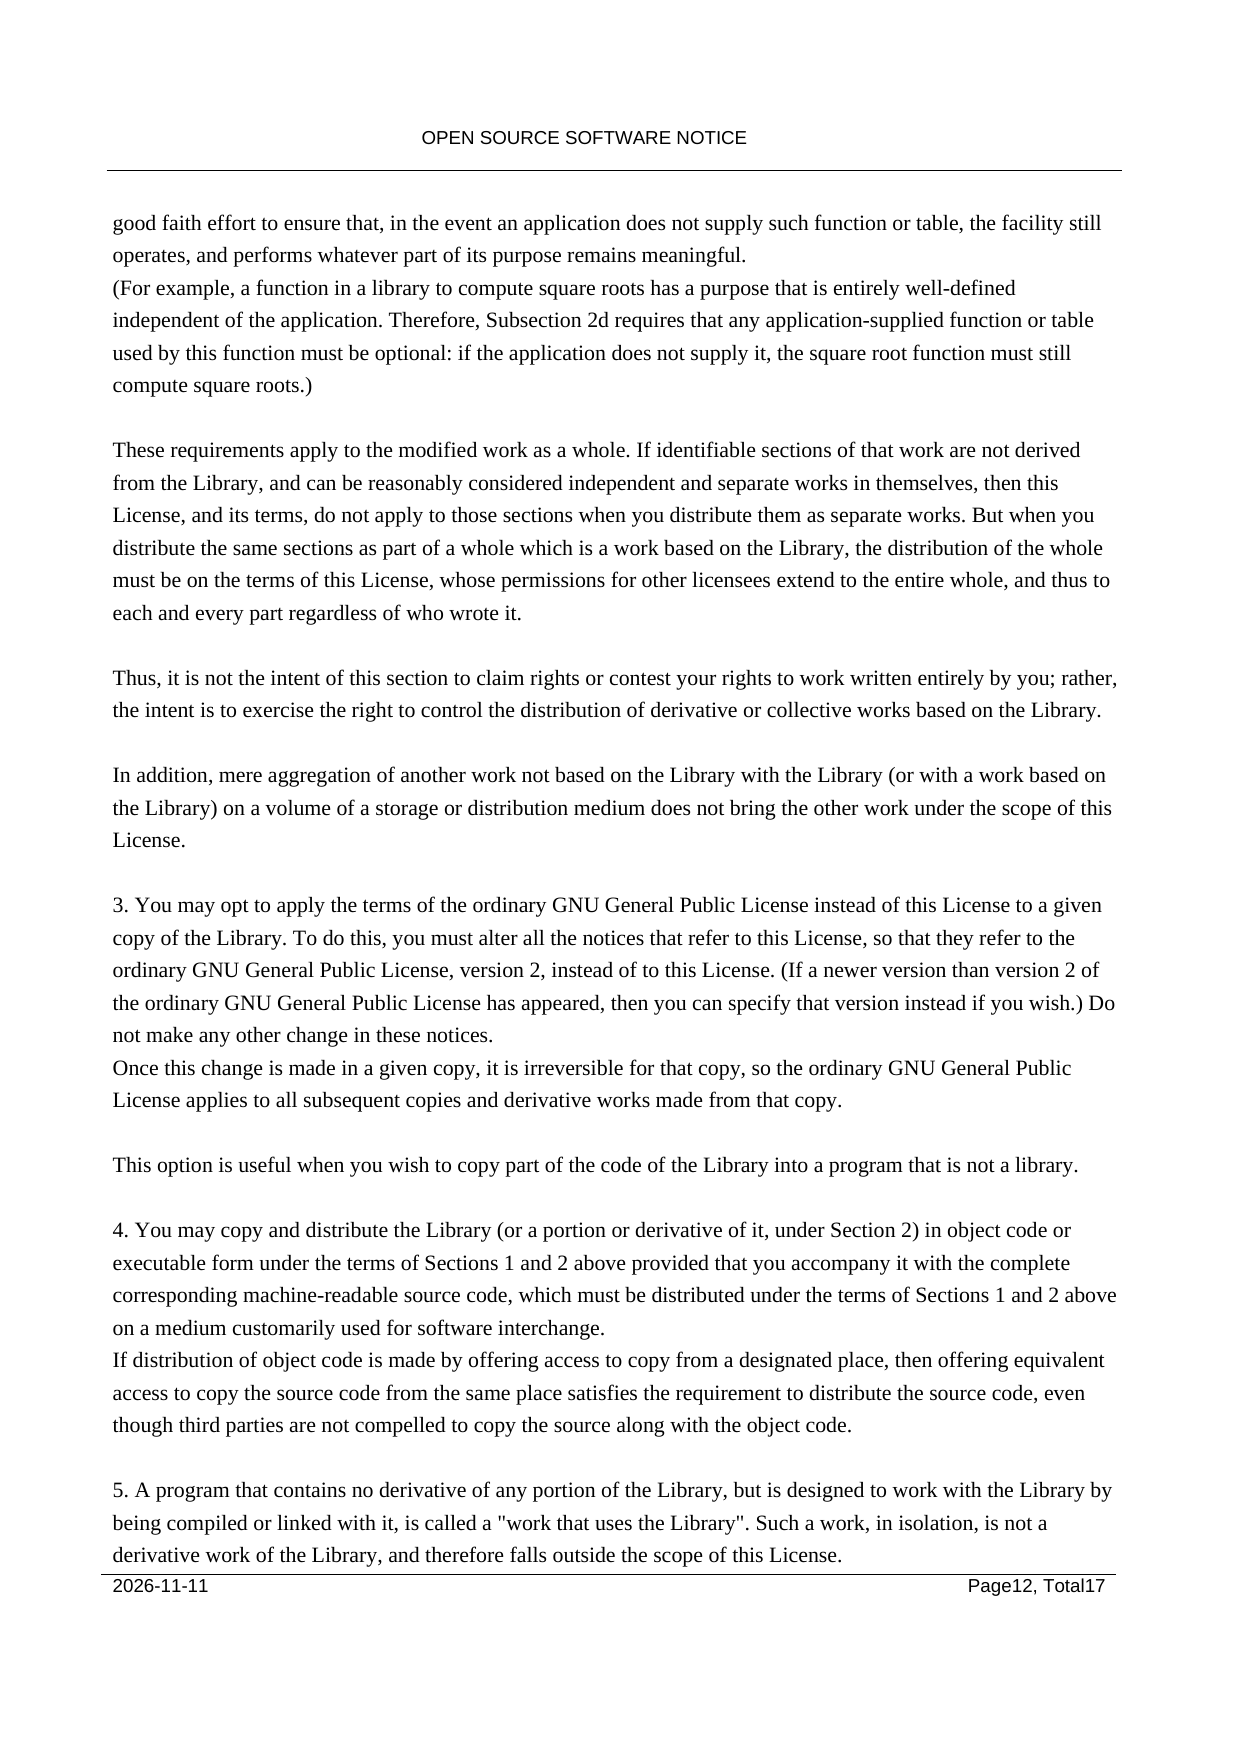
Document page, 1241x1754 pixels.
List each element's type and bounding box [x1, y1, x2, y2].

text [112, 206, 1128, 1571]
